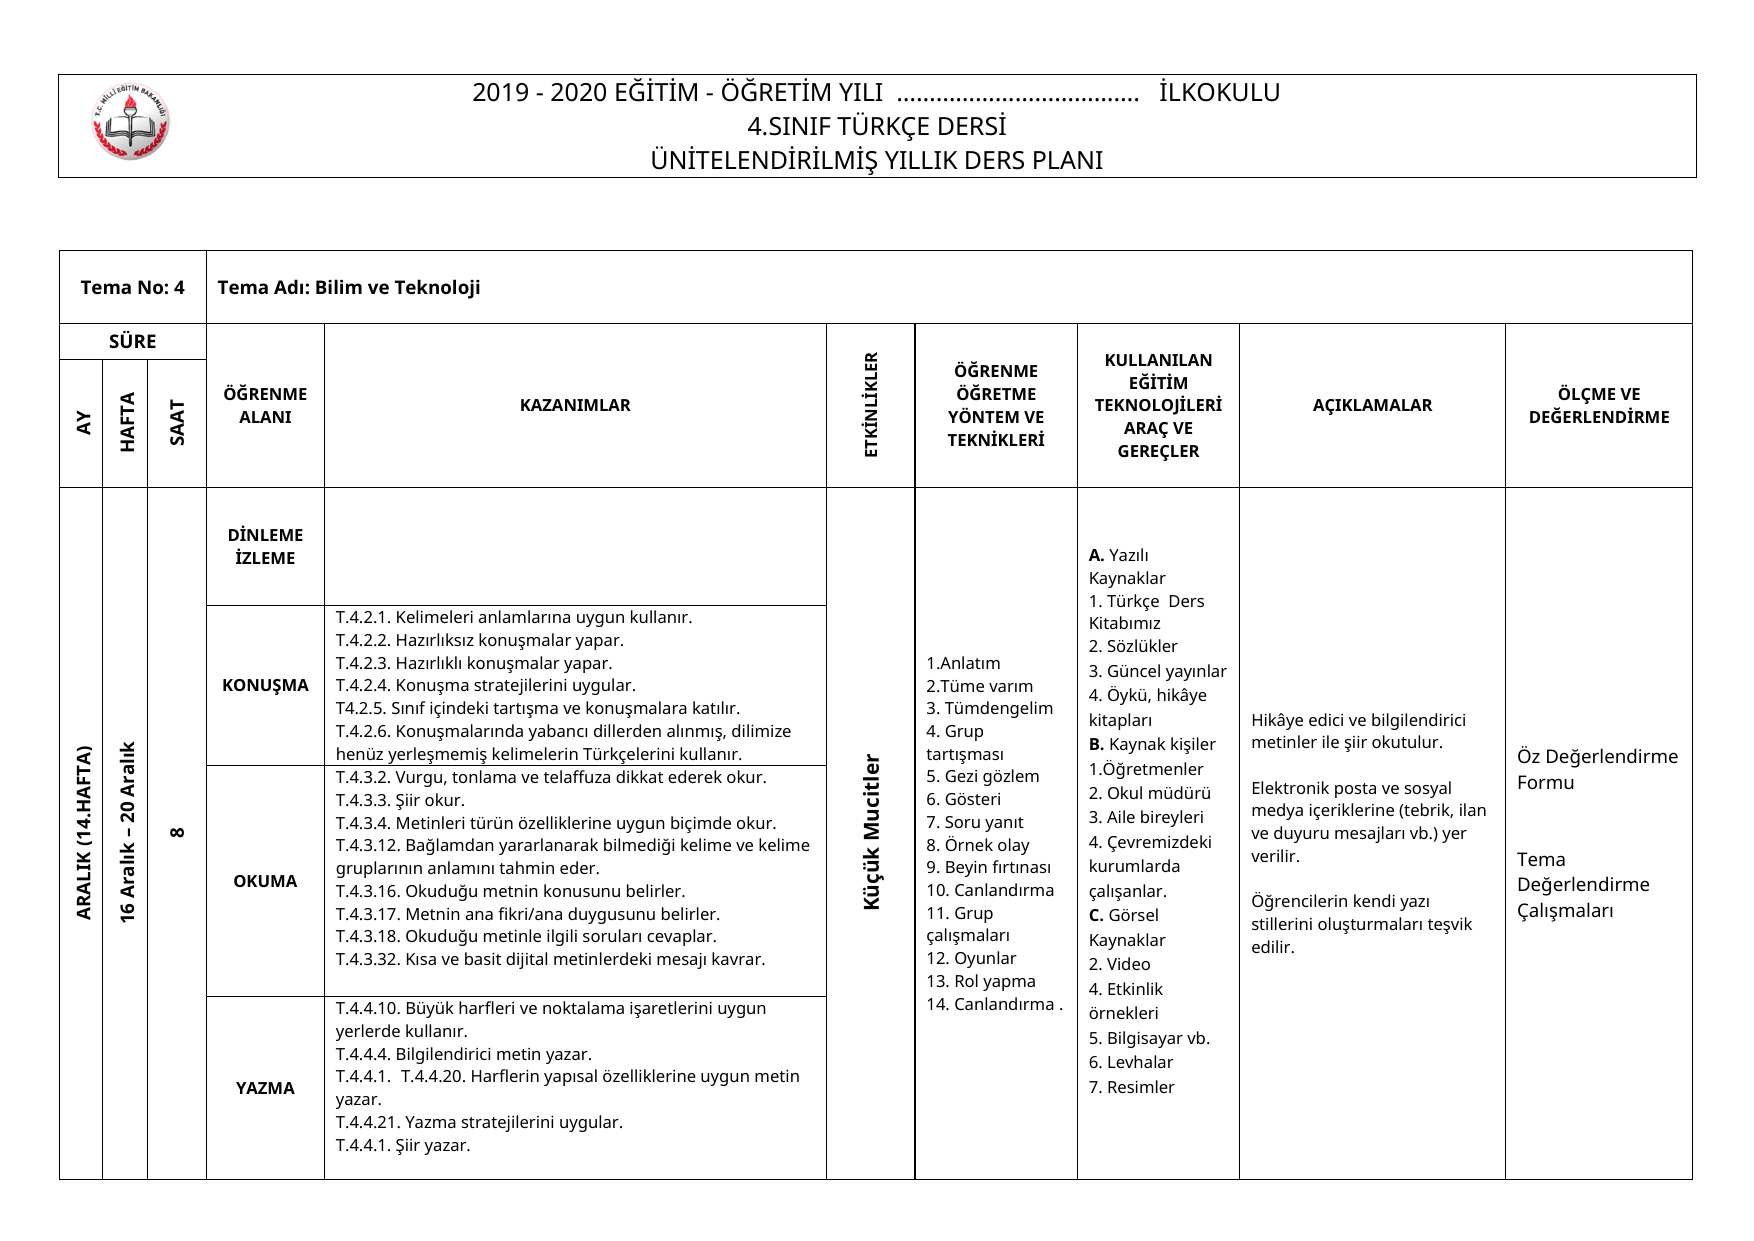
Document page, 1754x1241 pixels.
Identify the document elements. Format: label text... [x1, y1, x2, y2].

table_cell OKUMA [207, 766, 324, 996]
table_cell T.4.3.2. Vurgu, tonlama ve telaffuza dikkat ederek okur. T.4.3.3. Şiir okur. T.4.3.4. Metinleri türün özelliklerine uygun biçimde okur. T.4.3.12. Bağlamdan yararlanarak bilmediği kelime ve kelime gruplarının anlamını tahmin eder. T.4.3.16. Okuduğu metnin konusunu belirler. T.4.3.17. Metnin ana fikri/ana duygusunu belirler. T.4.3.18. Okuduğu metinle ilgili soruları cevaplar. T.4.3.32. Kısa ve basit dijital metinlerdeki mesajı kavrar. [325, 766, 826, 996]
table_cell SAAT [148, 360, 206, 487]
table_header Tema No: 4 [60, 251, 206, 323]
table_cell SÜRE [60, 324, 206, 358]
table_cell AÇIKLAMALAR [1240, 324, 1505, 487]
picture [85, 77, 175, 167]
table_cell T.4.4.10. Büyük harfleri ve noktalama işaretlerini uygun yerlerde kullanır. T.4.4.4. Bilgilendirici metin yazar. T.4.4.1. T.4.4.20. Harflerin yapısal özelliklerine uygun metin yazar. T.4.4.21. Yazma stratejilerini uygular. T.4.4.1. Şiir yazar. [325, 997, 826, 1178]
table_header Tema Adı: Bilim ve Teknoloji [207, 251, 1692, 323]
table_cell A. Yazılı Kaynaklar 1. Türkçe Ders Kitabımız 2. Sözlükler 3. Güncel yayınlar 4. Öykü, hikâye kitapları B. Kaynak kişiler 1.Öğretmenler 2. Okul müdürü 3. Aile bireyleri 4. Çevremizdeki kurumlarda çalışanlar. C. Görsel Kaynaklar 2. Video 4. Etkinlik örnekleri 5. Bilgisayar vb. 6. Levhalar 7. Resimler [1078, 488, 1239, 1178]
table_cell 1.Anlatım 2.Tüme varım 3. Tümdengelim 4. Grup tartışması 5. Gezi gözlem 6. Gösteri 7. Soru yanıt 8. Örnek olay 9. Beyin fırtınası 10. Canlandırma 11. Grup çalışmaları 12. Oyunlar 13. Rol yapma 14. Canlandırma . [916, 488, 1077, 1178]
table_cell ÖĞRENME ÖĞRETME YÖNTEM VE TEKNİKLERİ [916, 324, 1077, 487]
table_cell KONUŞMA [207, 606, 324, 765]
table_cell ÖĞRENME ALANI [207, 324, 324, 487]
table_cell YAZMA [207, 997, 324, 1178]
table_cell AY [60, 360, 102, 487]
table_cell ARALIK (14.HAFTA) [60, 488, 102, 1178]
table_cell KAZANIMLAR [325, 324, 826, 487]
table_cell ETKİNLİKLER [827, 324, 914, 487]
table_cell Hikâye edici ve bilgilendirici metinler ile şiir okutulur. Elektronik posta ve sosyal medya içeriklerine (tebrik, ilan ve duyuru mesajları vb.) yer verilir. Öğrencilerin kendi yazı stillerini oluşturmaları teşvik edilir. [1240, 488, 1505, 1178]
table_cell KULLANILAN EĞİTİM TEKNOLOJİLERİ ARAÇ VE GEREÇLER [1078, 324, 1239, 487]
table_cell T.4.2.1. Kelimeleri anlamlarına uygun kullanır. T.4.2.2. Hazırlıksız konuşmalar yapar. T.4.2.3. Hazırlıklı konuşmalar yapar. T.4.2.4. Konuşma stratejilerini uygular. T4.2.5. Sınıf içindeki tartışma ve konuşmalara katılır. T.4.2.6. Konuşmalarında yabancı dillerden alınmış, dilimize henüz yerleşmemiş kelimelerin Türkçelerini kullanır. [325, 606, 826, 765]
table_cell Küçük Mucitler [827, 488, 914, 1178]
table_cell 16 Aralık – 20 Aralık [103, 488, 147, 1178]
table_cell HAFTA [103, 360, 147, 487]
table_cell [325, 488, 826, 605]
table_cell 8 [148, 488, 206, 1178]
table_cell ÖLÇME VE DEĞERLENDİRME [1506, 324, 1692, 487]
table_cell Öz Değerlendirme Formu Tema Değerlendirme Çalışmaları [1506, 488, 1692, 1178]
table_cell DİNLEME İZLEME [207, 488, 324, 605]
